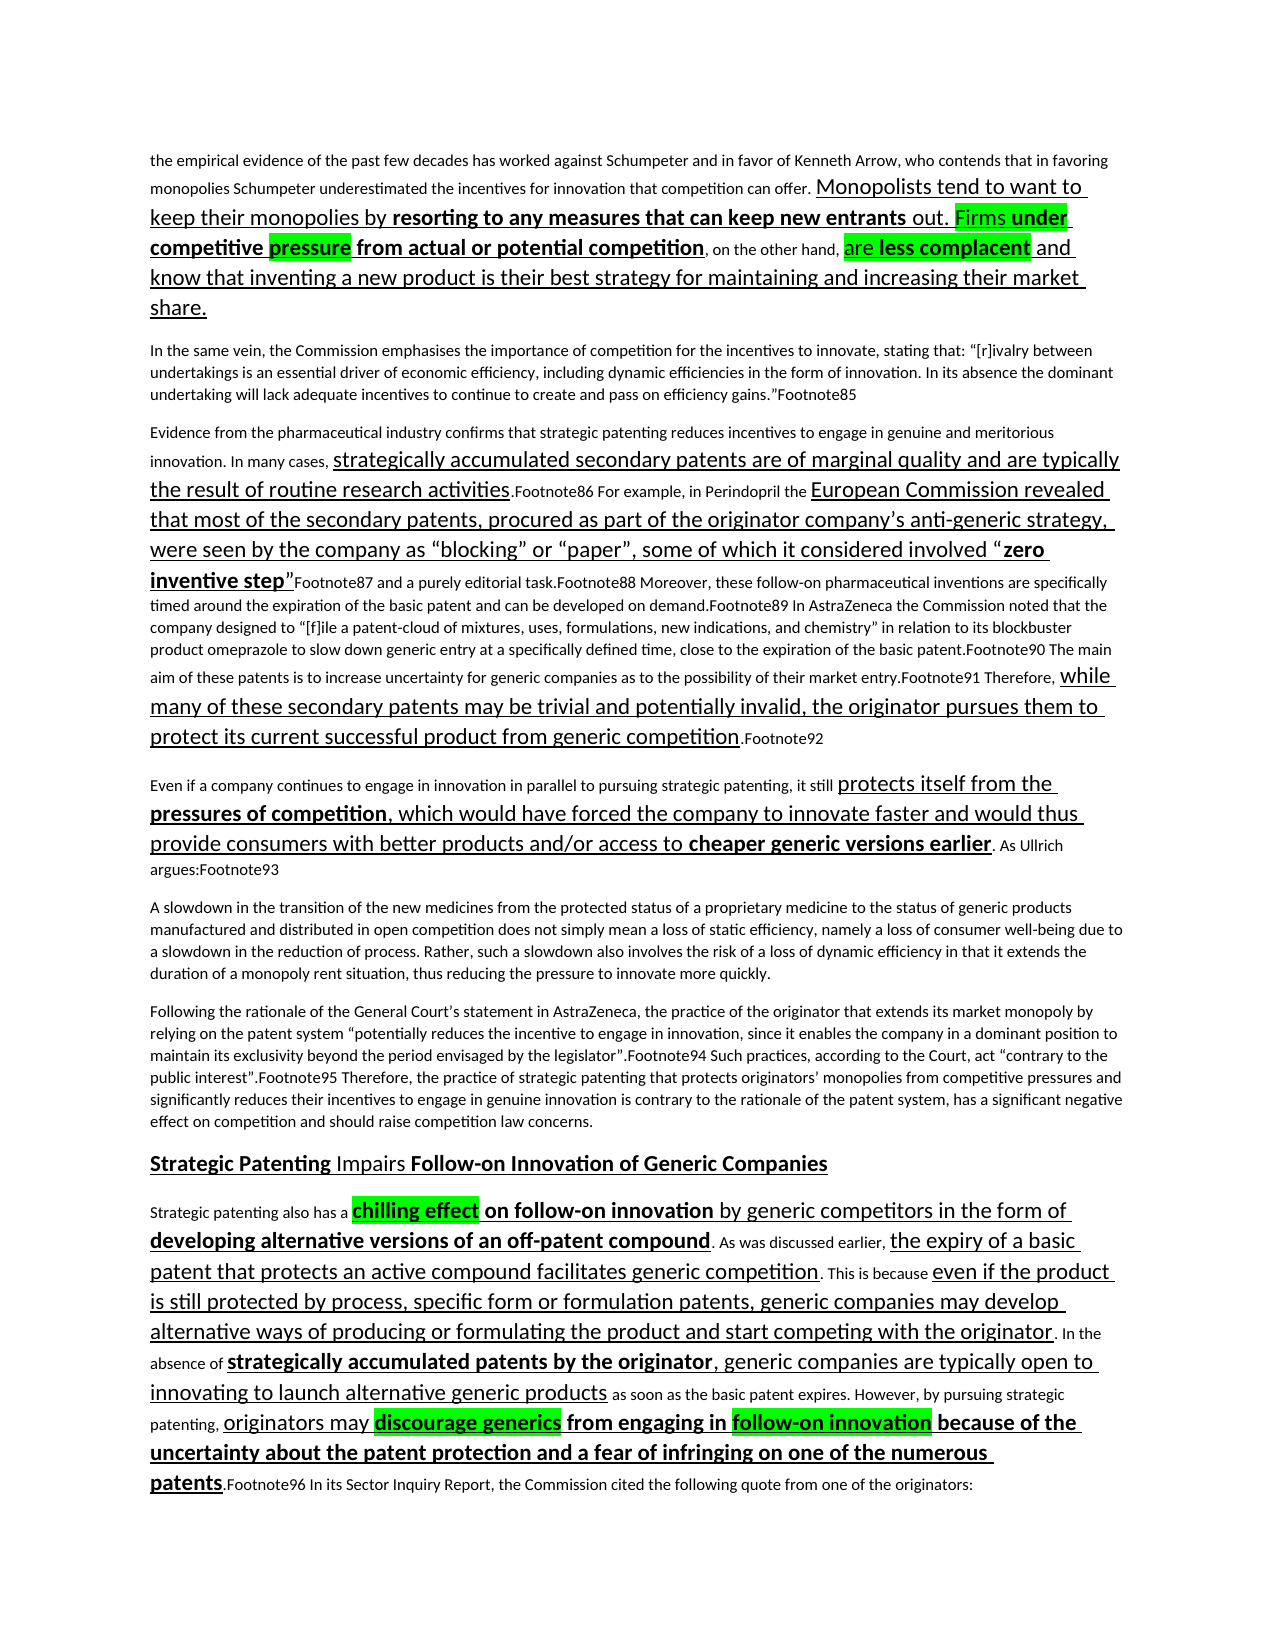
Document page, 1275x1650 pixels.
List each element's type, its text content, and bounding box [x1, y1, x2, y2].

text A slowdown in the transition of the new medicines from the protected status of a proprietary medicine to the status of generic products manufactured and distributed in open competition does not simply mean a loss of static efficiency, namely a loss of consumer well-being due to a slowdown in the reduction of process. Rather, such a slowdown also involves the risk of a loss of dynamic efficiency in that it extends the duration of a monopoly rent situation, thus reducing the pressure to innovate more quickly. [150, 897, 1125, 983]
text Strategic patenting also has a chilling effect on follow-on innovation by generic competitors in the form of developing alternative versions of an off-patent compound. As was discussed earlier, the expiry of a basic patent that protects an active compound facilitates generic competition. This is because even if the product is still protected by process, specific form or formulation patents, generic companies may develop alternative ways of producing or formulating the product and start competing with the originator. In the absence of strategically accumulated patents by the originator, generic companies are typically open to innovating to launch alternative generic products as soon as the basic patent expires. However, by pursuing strategic patenting, originators may discourage generics from engaging in follow-on innovation because of the uncertainty about the patent protection and a fear of infringing on one of the numerous patents.Footnote96 In its Sector Inquiry Report, the Commission cited the following quote from one of the originators: [150, 1196, 1125, 1496]
text Strategic Patenting Impairs Follow-on Innovation of Generic Companies [150, 1149, 1125, 1178]
text Evidence from the pharmaceutical industry confirms that strategic patenting reduces incentives to engage in genuine and meritorious innovation. In many cases, strategically accumulated secondary patents are of marginal quality and are typically the result of routine research activities.Footnote86 For example, in Perindopril the European Commission revealed that most of the secondary patents, procured as part of the originator company’s anti-generic strategy, were seen by the company as “blocking” or “paper”, some of which it considered involved “zero inventive step”Footnote87 and a purely editorial task.Footnote88 Moreover, these follow-on pharmaceutical inventions are specifically timed around the expiration of the basic patent and can be developed on demand.Footnote89 In AstraZeneca the Commission noted that the company designed to “[f]ile a patent-cloud of mixtures, uses, formulations, new indications, and chemistry” in relation to its blockbuster product omeprazole to slow down generic entry at a specifically defined time, close to the expiration of the basic patent.Footnote90 The main aim of these patents is to increase uncertainty for generic companies as to the possibility of their market entry.Footnote91 Therefore, while many of these secondary patents may be trivial and potentially invalid, the originator pursues them to protect its current successful product from generic competition.Footnote92 [150, 422, 1125, 750]
text Even if a company continues to engage in innovation in parallel to pursuing strategic patenting, it still protects itself from the pressures of competition, which would have forced the company to innovate faster and would thus provide consumers with better products and/or access to cheaper generic versions earlier. As Ullrich argues:Footnote93 [150, 769, 1125, 879]
text the empirical evidence of the past few decades has worked against Schumpeter and in favor of Kenneth Arrow, who contends that in favoring monopolies Schumpeter underestimated the incentives for innovation that competition can offer. Monopolists tend to want to keep their monopolies by resorting to any measures that can keep new entrants out. Firms under competitive pressure from actual or potential competition, on the other hand, are less complacent and know that inventing a new product is their best strategy for maintaining and increasing their market share. [150, 150, 1125, 321]
text In the same vein, the Commission emphasises the importance of competition for the incentives to innovate, stating that: “[r]ivalry between undertakings is an essential driver of economic efficiency, including dynamic efficiencies in the form of innovation. In its absence the dominant undertaking will lack adequate incentives to continue to create and pass on efficiency gains.”Footnote85 [150, 340, 1125, 404]
text Following the rationale of the General Court’s statement in AstraZeneca, the practice of the originator that extends its market monopoly by relying on the patent system “potentially reduces the incentive to engage in innovation, since it enables the company in a dominant position to maintain its exclusivity beyond the period envisaged by the legislator”.Footnote94 Such practices, according to the Court, act “contrary to the public interest”.Footnote95 Therefore, the practice of strategic patenting that protects originators’ monopolies from competitive pressures and significantly reduces their incentives to engage in genuine innovation is contrary to the rationale of the patent system, has a significant negative effect on competition and should raise competition law concerns. [150, 1002, 1125, 1131]
